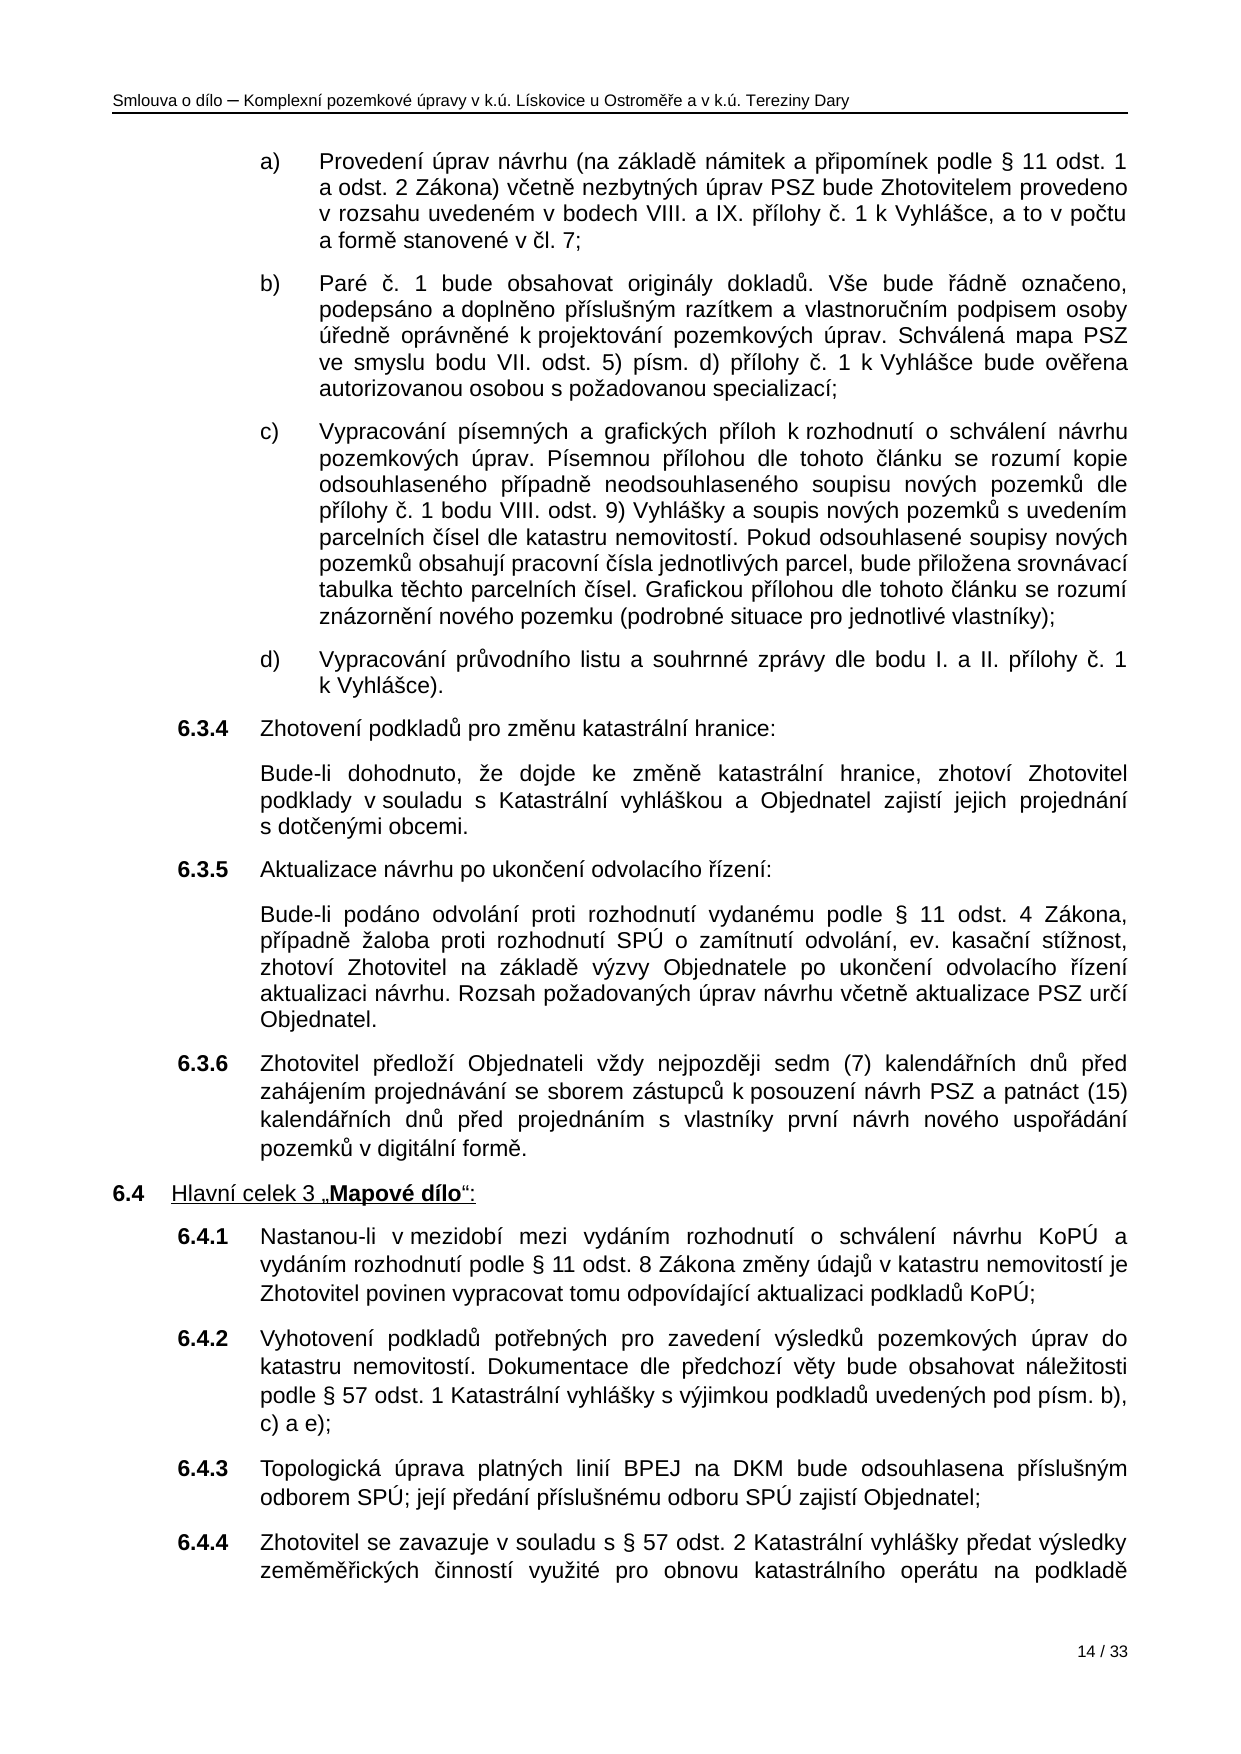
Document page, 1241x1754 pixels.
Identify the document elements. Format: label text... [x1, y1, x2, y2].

text Zhotovitel předloží Objednateli vždy nejpozději sedm (7) kalendářních dnů před zahájením projednávání se sborem zástupců k posouzení návrh PSZ a patnáct (15) kalendářních dnů před projednáním s vlastníky první návrh nového uspořádání pozemků v digitální formě. [177, 1049, 1128, 1161]
text Nastanou-li v mezidobí mezi vydáním rozhodnutí o schválení návrhu KoPÚ a vydáním rozhodnutí podle § 11 odst. 8 Zákona změny údajů v katastru nemovitostí je Zhotovitel povinen vypracovat tomu odpovídající aktualizaci podkladů KoPÚ; [177, 1223, 1128, 1306]
text Vyhotovení podkladů potřebných pro zavedení výsledků pozemkových úprav do katastru nemovitostí. Dokumentace dle předchozí věty bude obsahovat náležitosti podle § 57 odst. 1 Katastrální vyhlášky s výjimkou podkladů uvedených pod písm. b), c) a e); [177, 1325, 1128, 1437]
list Vypracování průvodního listu a souhrnné zprávy dle bodu I. a II. přílohy č. 1 k Vyhlášce). [260, 646, 1128, 698]
list Provedení úprav návrhu (na základě námitek a připomínek podle § 11 odst. 1 a odst. 2 Zákona) včetně nezbytných úprav PSZ bude Zhotovitelem provedeno v rozsahu uvedeném v bodech VIII. a IX. přílohy č. 1 k Vyhlášce, a to v počtu a formě stanovené v čl. 7; [260, 148, 1128, 253]
text Aktualizace návrhu po ukončení odvolacího řízení: [177, 856, 1128, 882]
text Topologická úprava platných linií BPEJ na DKM bude odsouhlasena příslušným odborem SPÚ; její předání příslušnému odboru SPÚ zajistí Objednatel; [177, 1455, 1128, 1510]
list Paré č. 1 bude obsahovat originály dokladů. Vše bude řádně označeno, podepsáno a doplněno příslušným razítkem a vlastnoručním podpisem osoby úředně oprávněné k projektování pozemkových úprav. Schválená mapa PSZ ve smyslu bodu VII. odst. 5) písm. d) přílohy č. 1 k Vyhlášce bude ověřena autorizovanou osobou s požadovanou specializací; [260, 270, 1128, 402]
text Zhotovení podkladů pro změnu katastrální hranice: [177, 715, 1128, 741]
list Vypracování písemných a grafických příloh k rozhodnutí o schválení návrhu pozemkových úprav. Písemnou přílohou dle tohoto článku se rozumí kopie odsouhlaseného případně neodsouhlaseného soupisu nových pozemků dle přílohy č. 1 bodu VIII. odst. 9) Vyhlášky a soupis nových pozemků s uvedením parcelních čísel dle katastru nemovitostí. Pokud odsouhlasené soupisy nových pozemků obsahují pracovní čísla jednotlivých parcel, bude přiložena srovnávací tabulka těchto parcelních čísel. Grafickou přílohou dle tohoto článku se rozumí znázornění nového pozemku (podrobné situace pro jednotlivé vlastníky); [260, 418, 1128, 629]
list Bude-li podáno odvolání proti rozhodnutí vydanému podle § 11 odst. 4 Zákona, případně žaloba proti rozhodnutí SPÚ o zamítnutí odvolání, ev. kasační stížnost, zhotoví Zhotovitel na základě výzvy Objednatele po ukončení odvolacího řízení aktualizaci návrhu. Rozsah požadovaných úprav návrhu včetně aktualizace PSZ určí Objednatel. [260, 901, 1128, 1033]
text Hlavní celek 3 „Mapové dílo“: [112, 1180, 1128, 1206]
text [177, 1529, 1128, 1584]
list Bude-li dohodnuto, že dojde ke změně katastrální hranice, zhotoví Zhotovitel podklady v souladu s Katastrální vyhláškou a Objednatel zajistí jejich projednání s dotčenými obcemi. [260, 760, 1128, 839]
